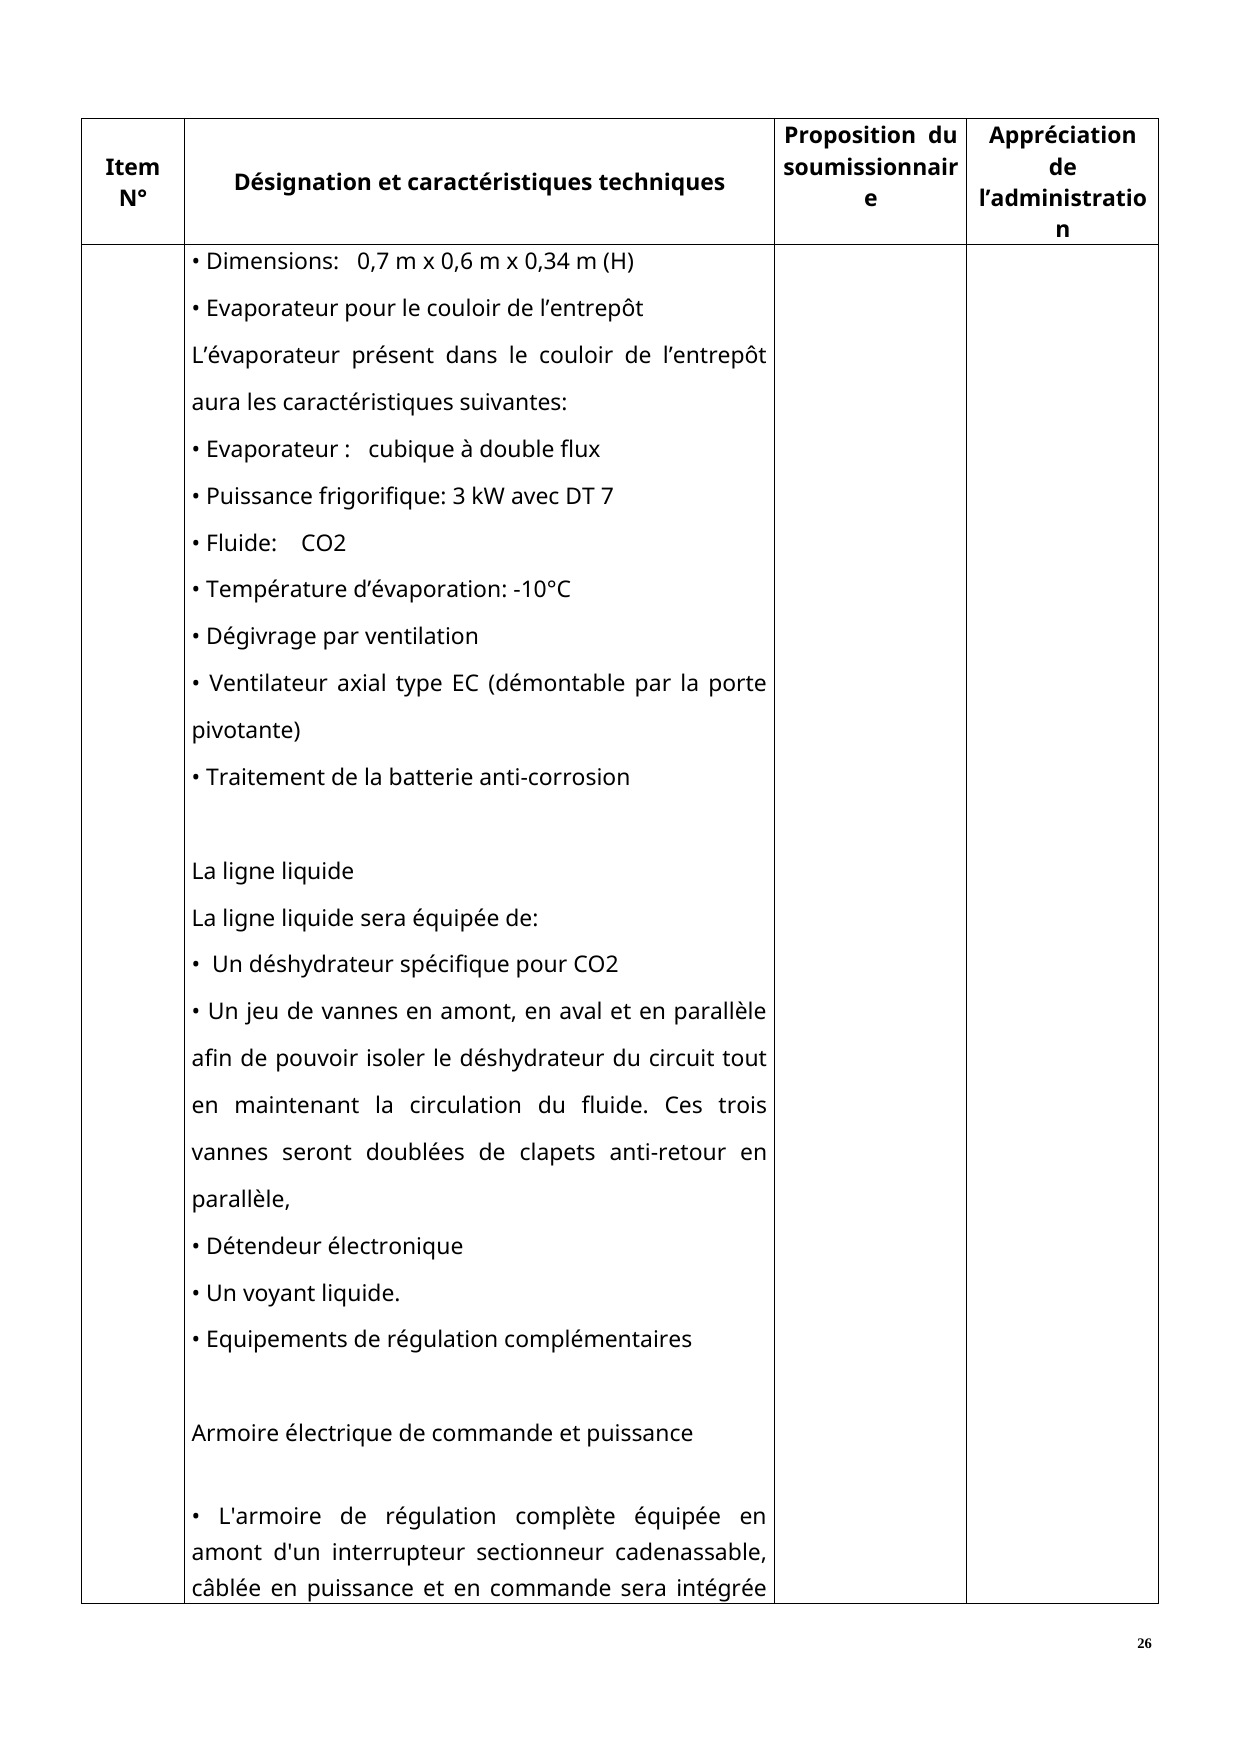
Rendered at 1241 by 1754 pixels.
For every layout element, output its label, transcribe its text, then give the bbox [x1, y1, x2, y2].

table_cell 4 [82, 245, 184, 1603]
table_cell [967, 245, 1158, 1603]
table_header Désignation et caractéristiques techniques [185, 119, 774, 244]
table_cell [185, 245, 774, 1603]
table_header Proposition du soumissionnaire [775, 119, 966, 244]
table_header Appréciation de l’administration [967, 119, 1158, 244]
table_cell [775, 245, 966, 1603]
table_header Item N° [82, 119, 184, 244]
